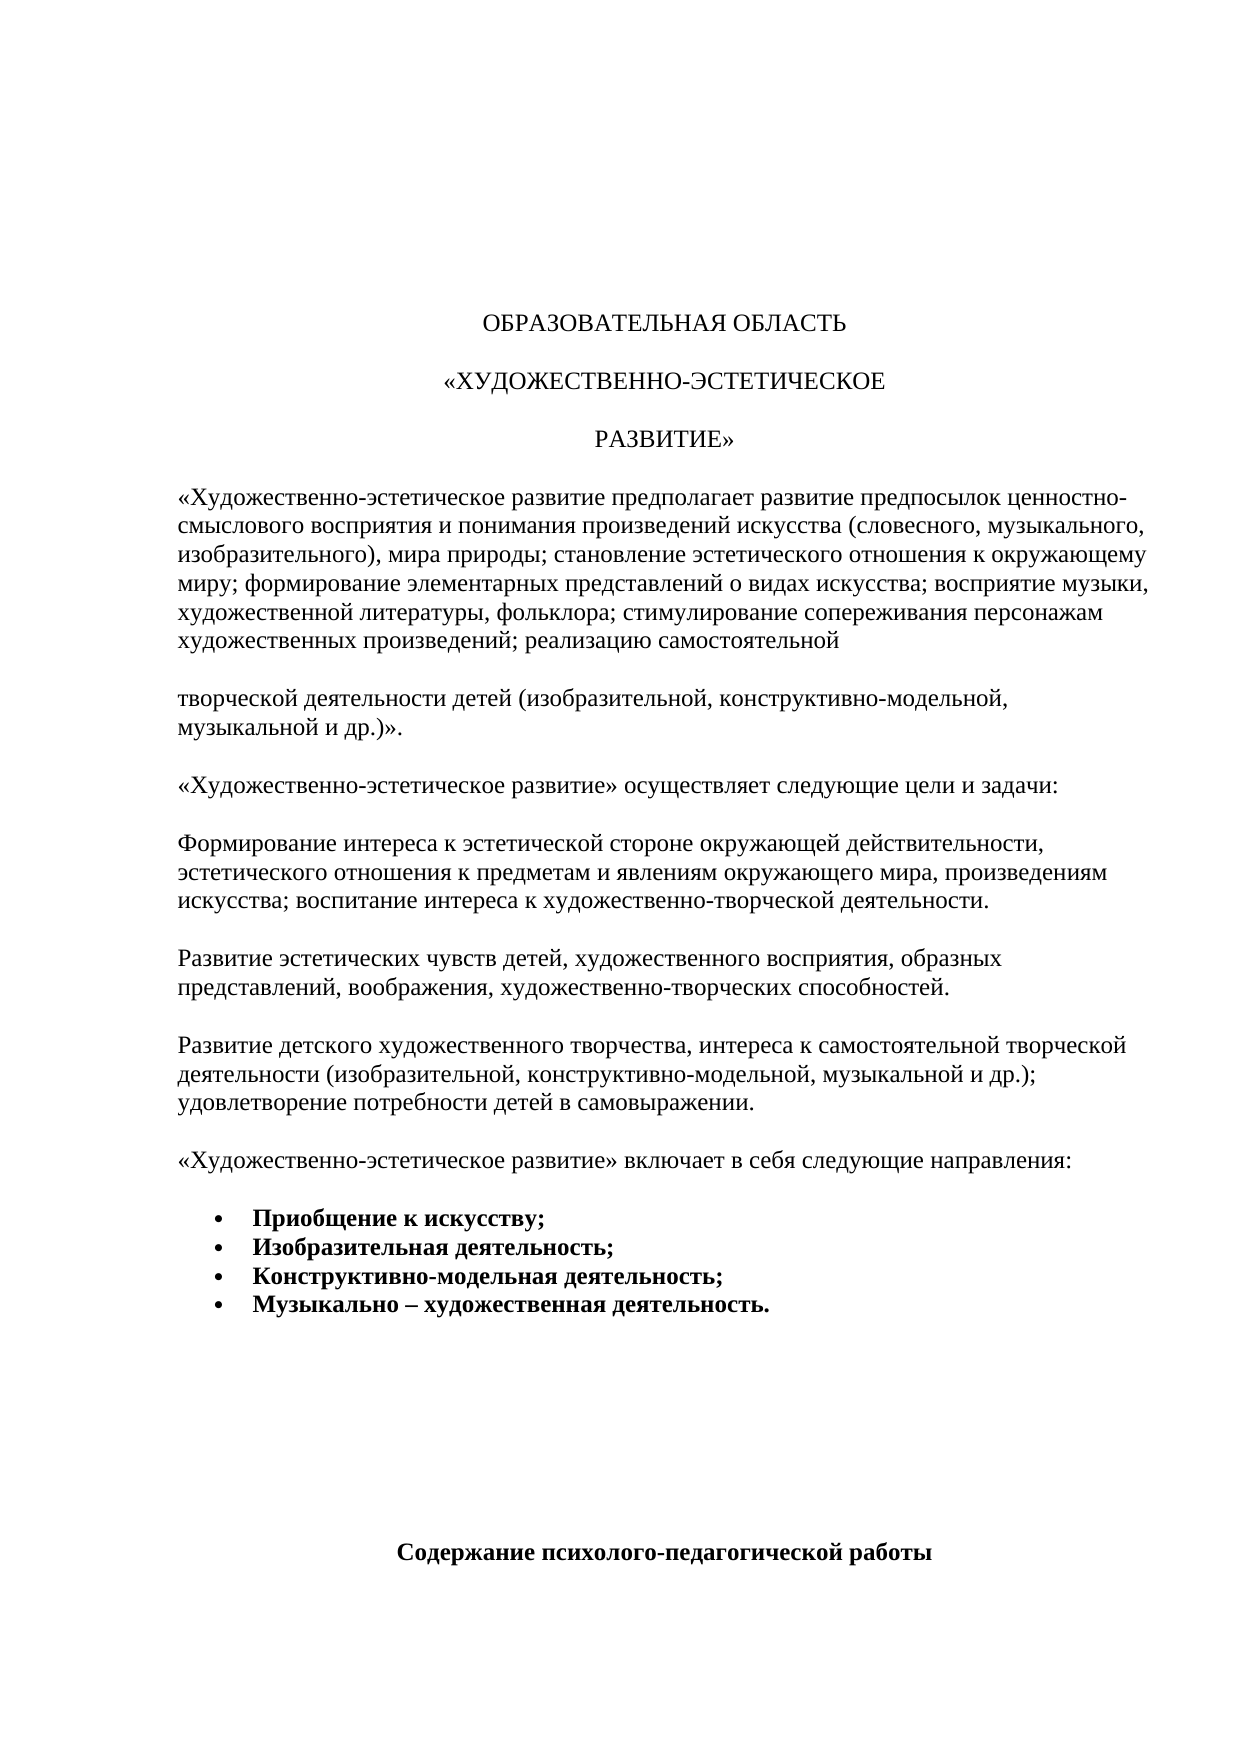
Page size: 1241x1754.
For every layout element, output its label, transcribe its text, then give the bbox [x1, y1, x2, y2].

list Музыкально – художественная деятельность. [215, 1289, 1152, 1318]
text творческой деятельности детей (изобразительной, конструктивно-модельной, музыкальной и др.)». [177, 683, 1152, 741]
list Конструктивно-модельная деятельность; [215, 1261, 1152, 1289]
text ОБРАЗОВАТЕЛЬНАЯ ОБЛАСТЬ [177, 308, 1152, 337]
text «ХУДОЖЕСТВЕННО-ЭСТЕТИЧЕСКОЕ [177, 366, 1152, 394]
text «Художественно-эстетическое развитие предполагает развитие предпосылок ценностно-смыслового восприятия и понимания произведений искусства (словесного, музыкального, изобразительного), мира природы; становление эстетического отношения к окружающему миру; формирование элементарных представлений о видах искусства; восприятие музыки, художественной литературы, фольклора; стимулирование сопереживания персонажам художественных произведений; реализацию самостоятельной [177, 482, 1152, 654]
text Содержание психолого-педагогической работы [177, 1537, 1152, 1566]
text Развитие эстетических чувств детей, художественного восприятия, образных представлений, воображения, художественно-творческих способностей. [177, 943, 1152, 1001]
text «Художественно-эстетическое развитие» включает в себя следующие направления: [177, 1145, 1152, 1174]
text «Художественно-эстетическое развитие» осуществляет следующие цели и задачи: [177, 770, 1152, 799]
list Изобразительная деятельность; [215, 1232, 1152, 1261]
text РАЗВИТИЕ» [177, 424, 1152, 452]
text Формирование интереса к эстетической стороне окружающей действительности, эстетического отношения к предметам и явлениям окружающего мира, произведениям искусства; воспитание интереса к художественно-творческой деятельности. [177, 828, 1152, 914]
text Развитие детского художественного творчества, интереса к самостоятельной творческой деятельности (изобразительной, конструктивно-модельной, музыкальной и др.); удовлетворение потребности детей в самовыражении. [177, 1030, 1152, 1116]
list Приобщение к искусству; [215, 1203, 1152, 1232]
